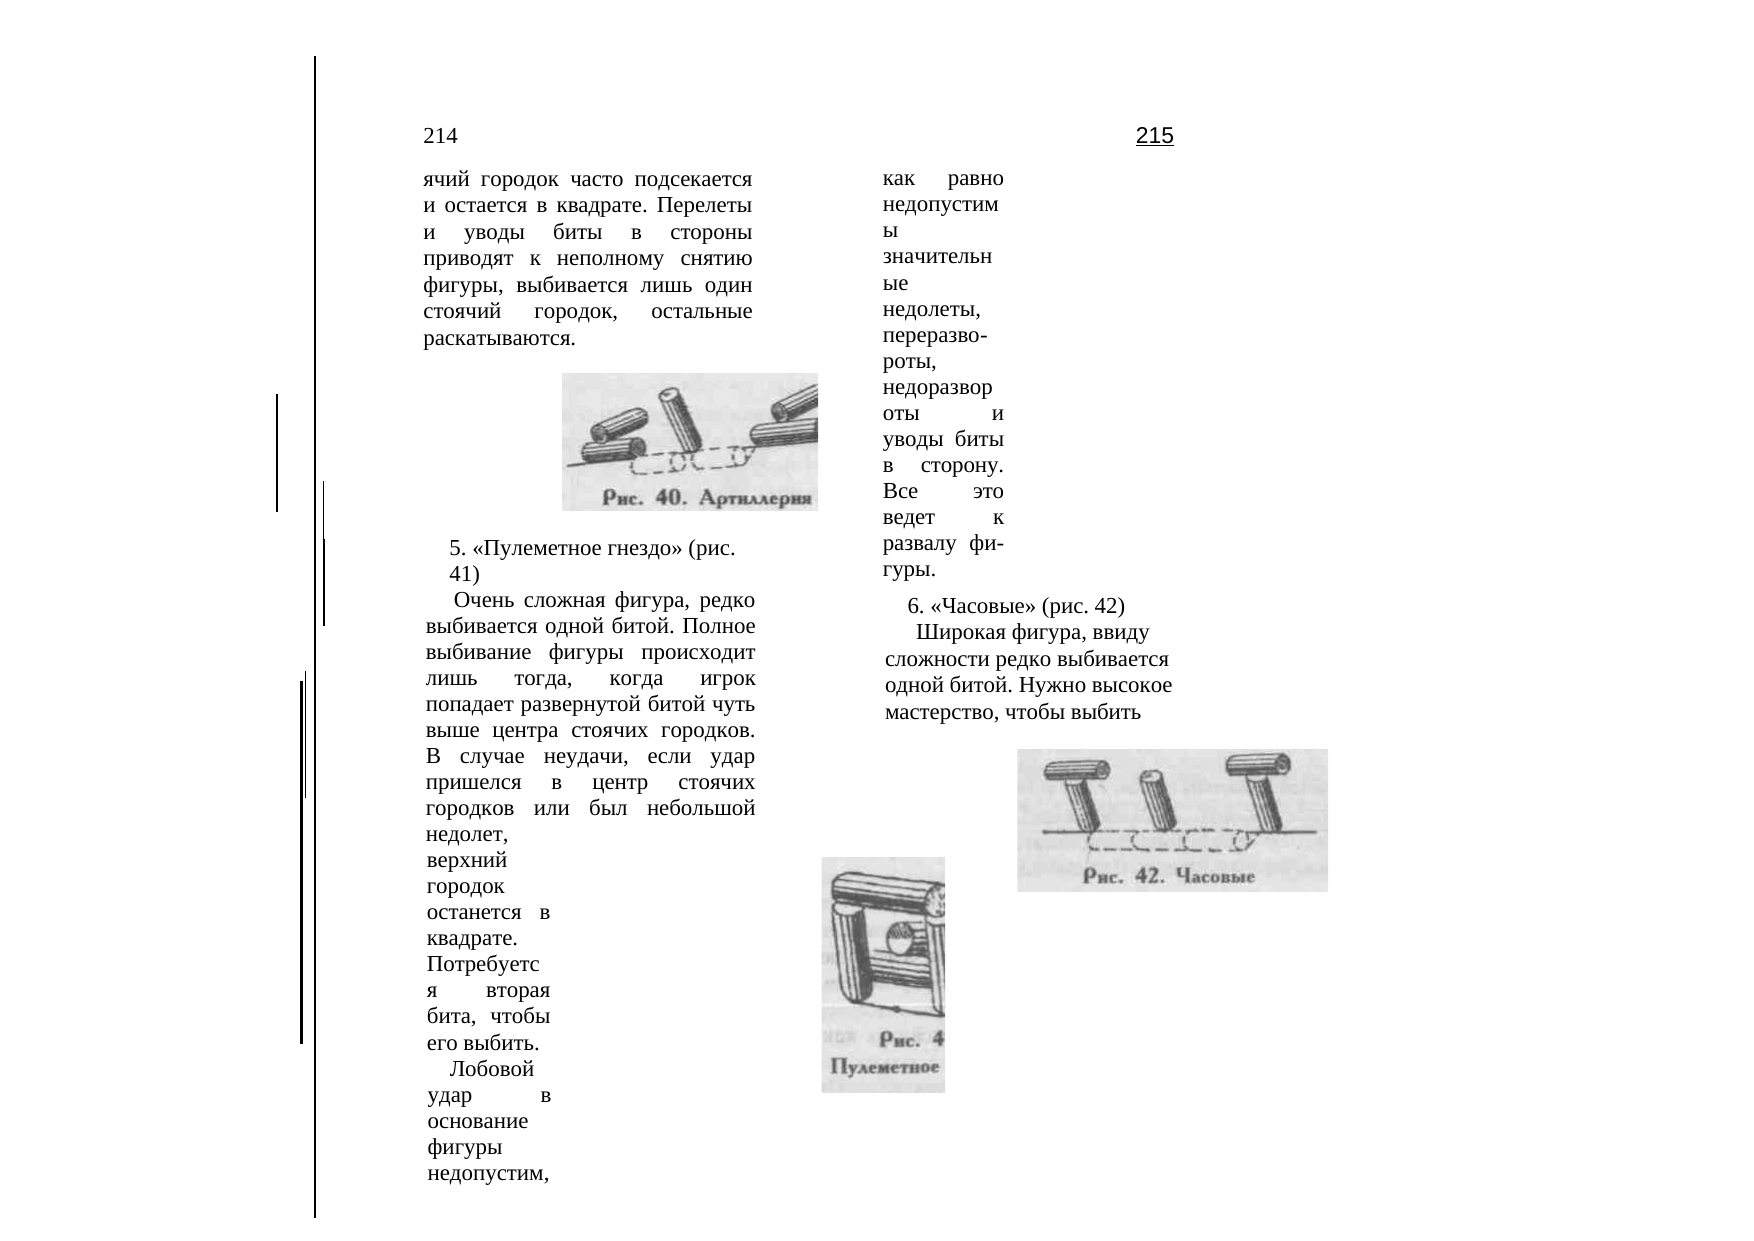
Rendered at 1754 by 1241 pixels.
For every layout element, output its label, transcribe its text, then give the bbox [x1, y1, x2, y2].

text 5. «Пулеметное гнездо» (рис. 41) [449, 534, 758, 586]
text Очень сложная фигура, редко выбивается одной битой. Полное выбивание фигуры происходит лишь тогда, когда игрок попадает развернутой битой чуть выше центра стоячих городков. В случае неудачи, если удар пришелся в центр стоячих городков или был небольшой недолет, [426, 586, 756, 847]
text 214 [423, 122, 498, 148]
picture [821, 857, 946, 1093]
text 6. «Часовые» (рис. 42) [907, 592, 1211, 618]
text 215 [1136, 122, 1211, 148]
text Лобовой удар в основание фигуры недопустим, как равно недопустимы значительные недолеты, переразвороты, недоразвороты и уводы биты в сторону. Все это ведет к развалу фигуры. [427, 1055, 551, 1185]
text ячий городок часто подсекается и остается в квадрате. Перелеты и уводы биты в стороны приводят к неполному снятию фигуры, выбивается лишь один стоячий городок, остальные раскатываются. [423, 165, 753, 350]
picture [1017, 749, 1329, 892]
picture [562, 373, 819, 511]
text Лобовой удар в основание фигуры недопустим, как равно недопустимы значительные недолеты, переразвороты, недоразвороты и уводы биты в сторону. Все это ведет к развалу фигуры. [883, 165, 1004, 582]
text верхний городок останется в квадрате. Потребуется вторая бита, чтобы его выбить. [427, 847, 550, 1055]
text Широкая фигура, ввиду сложности редко выбивается одной битой. Нужно высокое мастерство, чтобы выбить [885, 618, 1211, 724]
